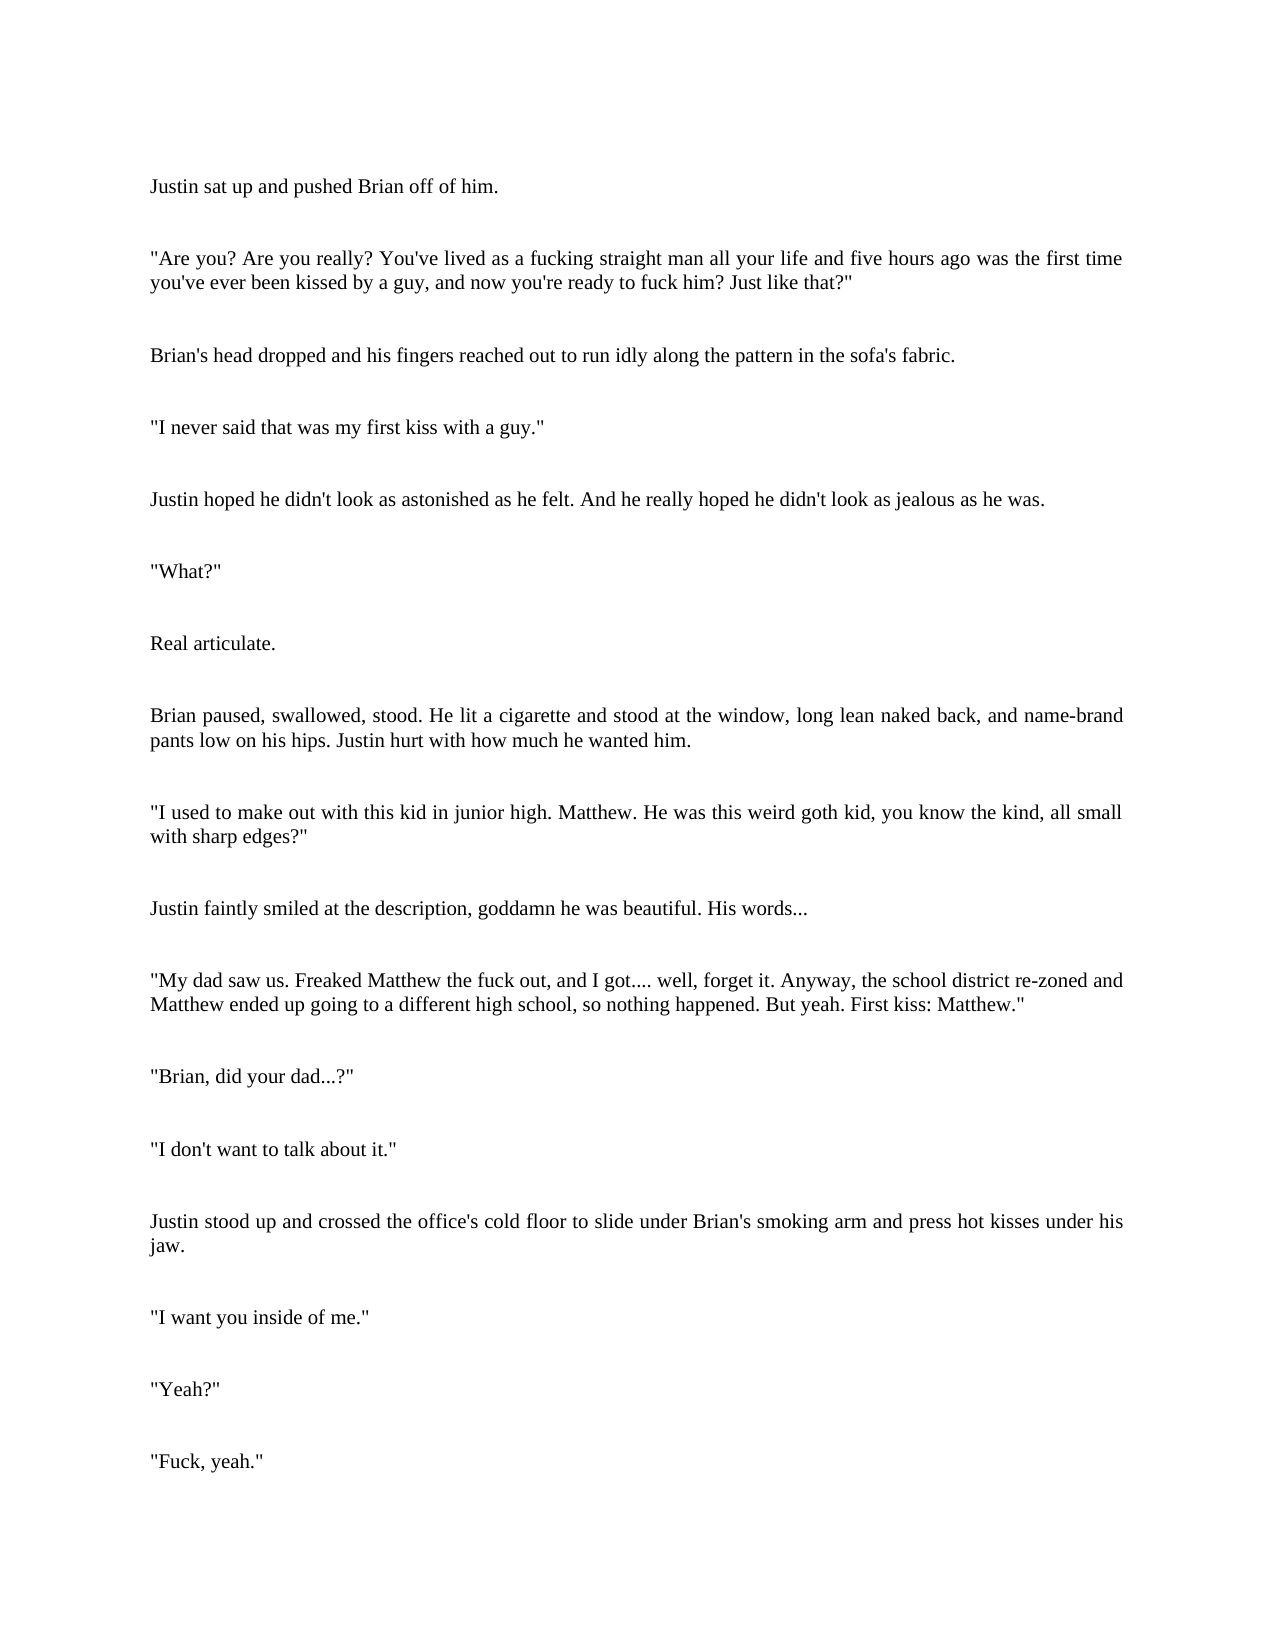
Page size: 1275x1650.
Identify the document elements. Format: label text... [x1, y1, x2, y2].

text Justin sat up and pushed Brian off of him. [150, 174, 1125, 198]
text "Fuck, yeah." [150, 1449, 1125, 1473]
text Justin faintly smiled at the description, goddamn he was beautiful. His words... [150, 896, 1125, 920]
text "What?" [150, 559, 1125, 583]
text Justin stood up and crossed the office's cold floor to slide under Brian's smoking arm and press hot kisses under his jaw. [150, 1209, 1125, 1257]
text "Are you? Are you really? You've lived as a fucking straight man all your life and five hours ago was the first time you've ever been kissed by a guy, and now you're ready to fuck him? Just like that?" [150, 246, 1125, 294]
text "Brian, did your dad...?" [150, 1064, 1125, 1088]
text "I don't want to talk about it." [150, 1137, 1125, 1161]
text "Yeah?" [150, 1377, 1125, 1401]
text "I never said that was my first kiss with a guy." [150, 415, 1125, 439]
text Real articulate. [150, 631, 1125, 655]
text "My dad saw us. Freaked Matthew the fuck out, and I got.... well, forget it. Anyway, the school district re-zoned and Matthew ended up going to a different high school, so nothing happened. But yeah. First kiss: Matthew." [150, 968, 1125, 1016]
text Brian paused, swallowed, stood. He lit a cigarette and stood at the window, long lean naked back, and name-brand pants low on his hips. Justin hurt with how much he wanted him. [150, 703, 1125, 752]
text Justin hoped he didn't look as astonished as he felt. And he really hoped he didn't look as jealous as he was. [150, 487, 1125, 511]
text Brian's head dropped and his fingers reached out to run idly along the pattern in the sofa's fabric. [150, 342, 1125, 367]
text "I want you inside of me." [150, 1305, 1125, 1329]
text "I used to make out with this kid in junior high. Matthew. He was this weird goth kid, you know the kind, all small with sharp edges?" [150, 800, 1125, 848]
